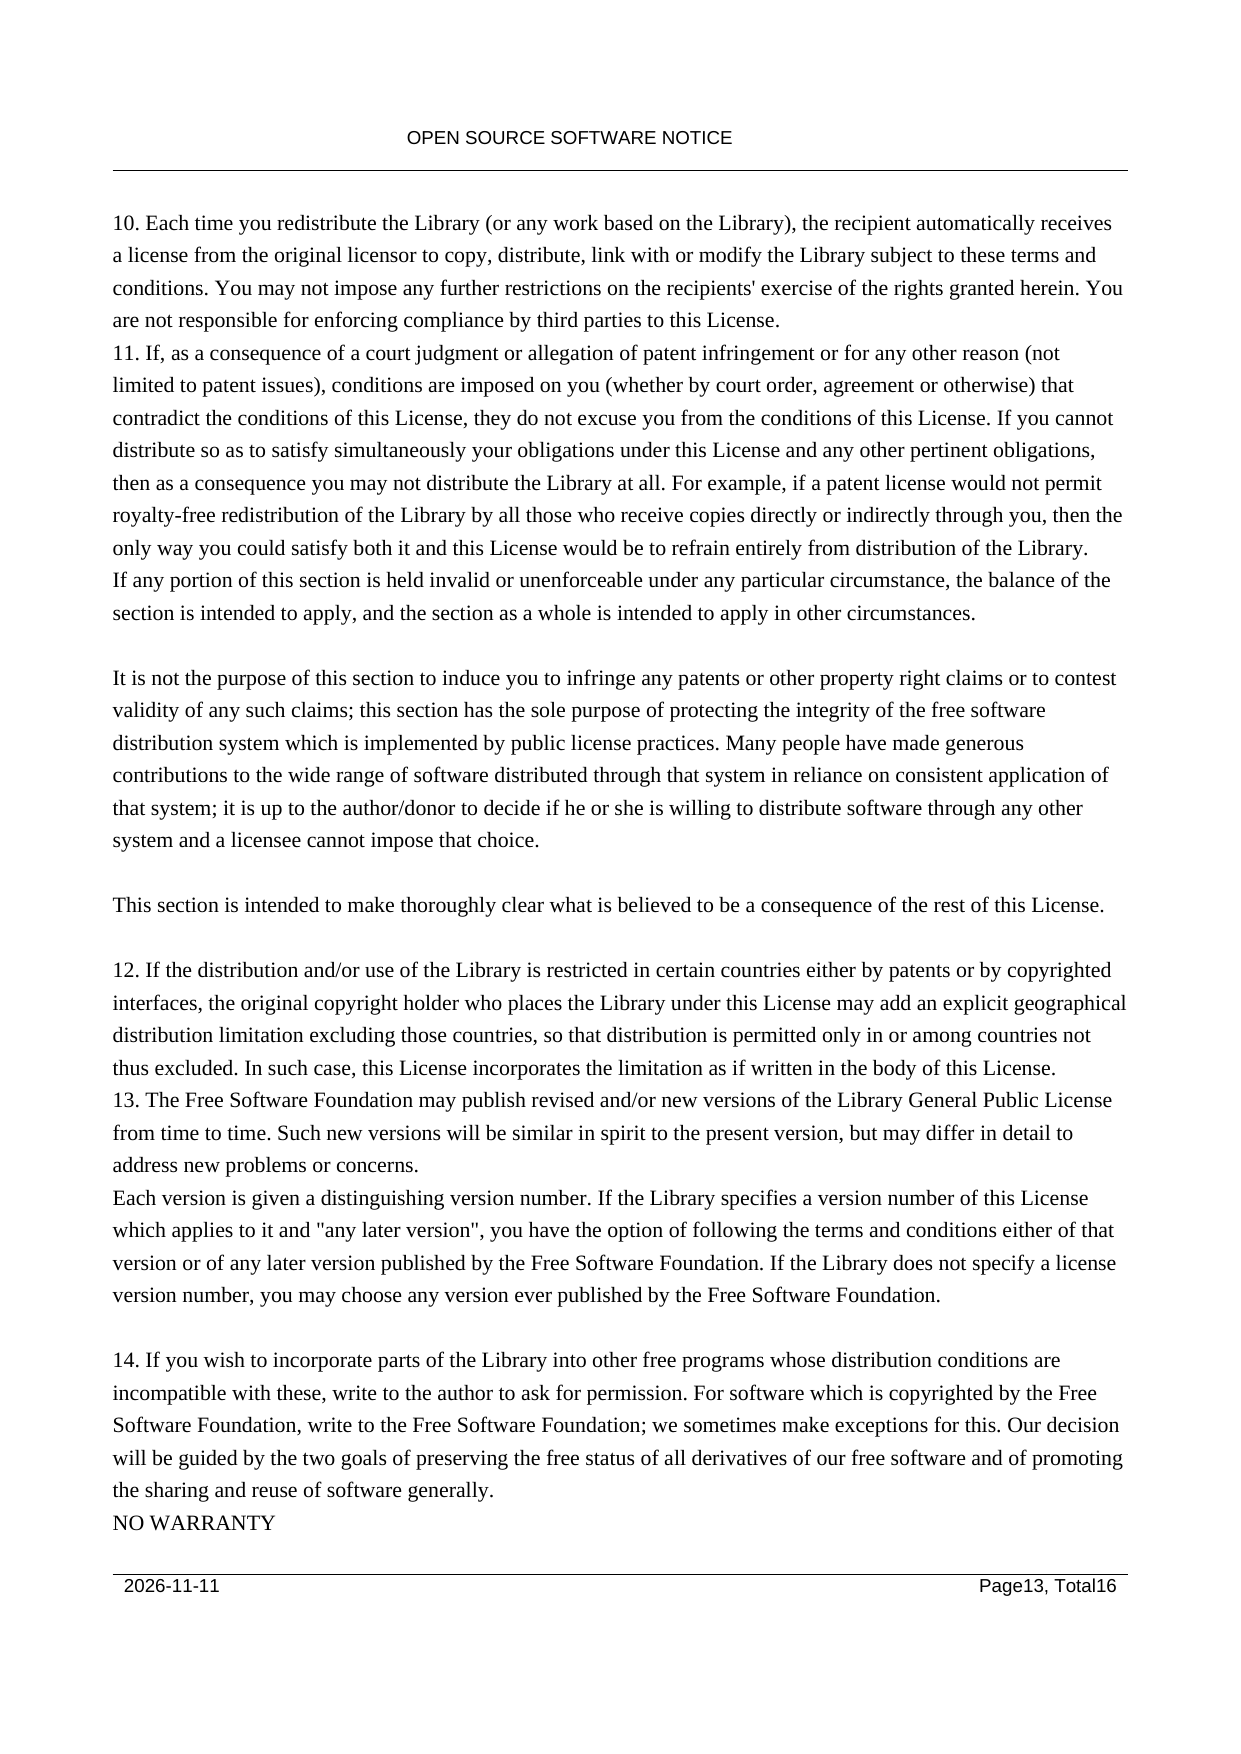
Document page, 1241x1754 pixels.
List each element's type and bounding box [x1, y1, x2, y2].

text [112, 206, 1128, 1539]
